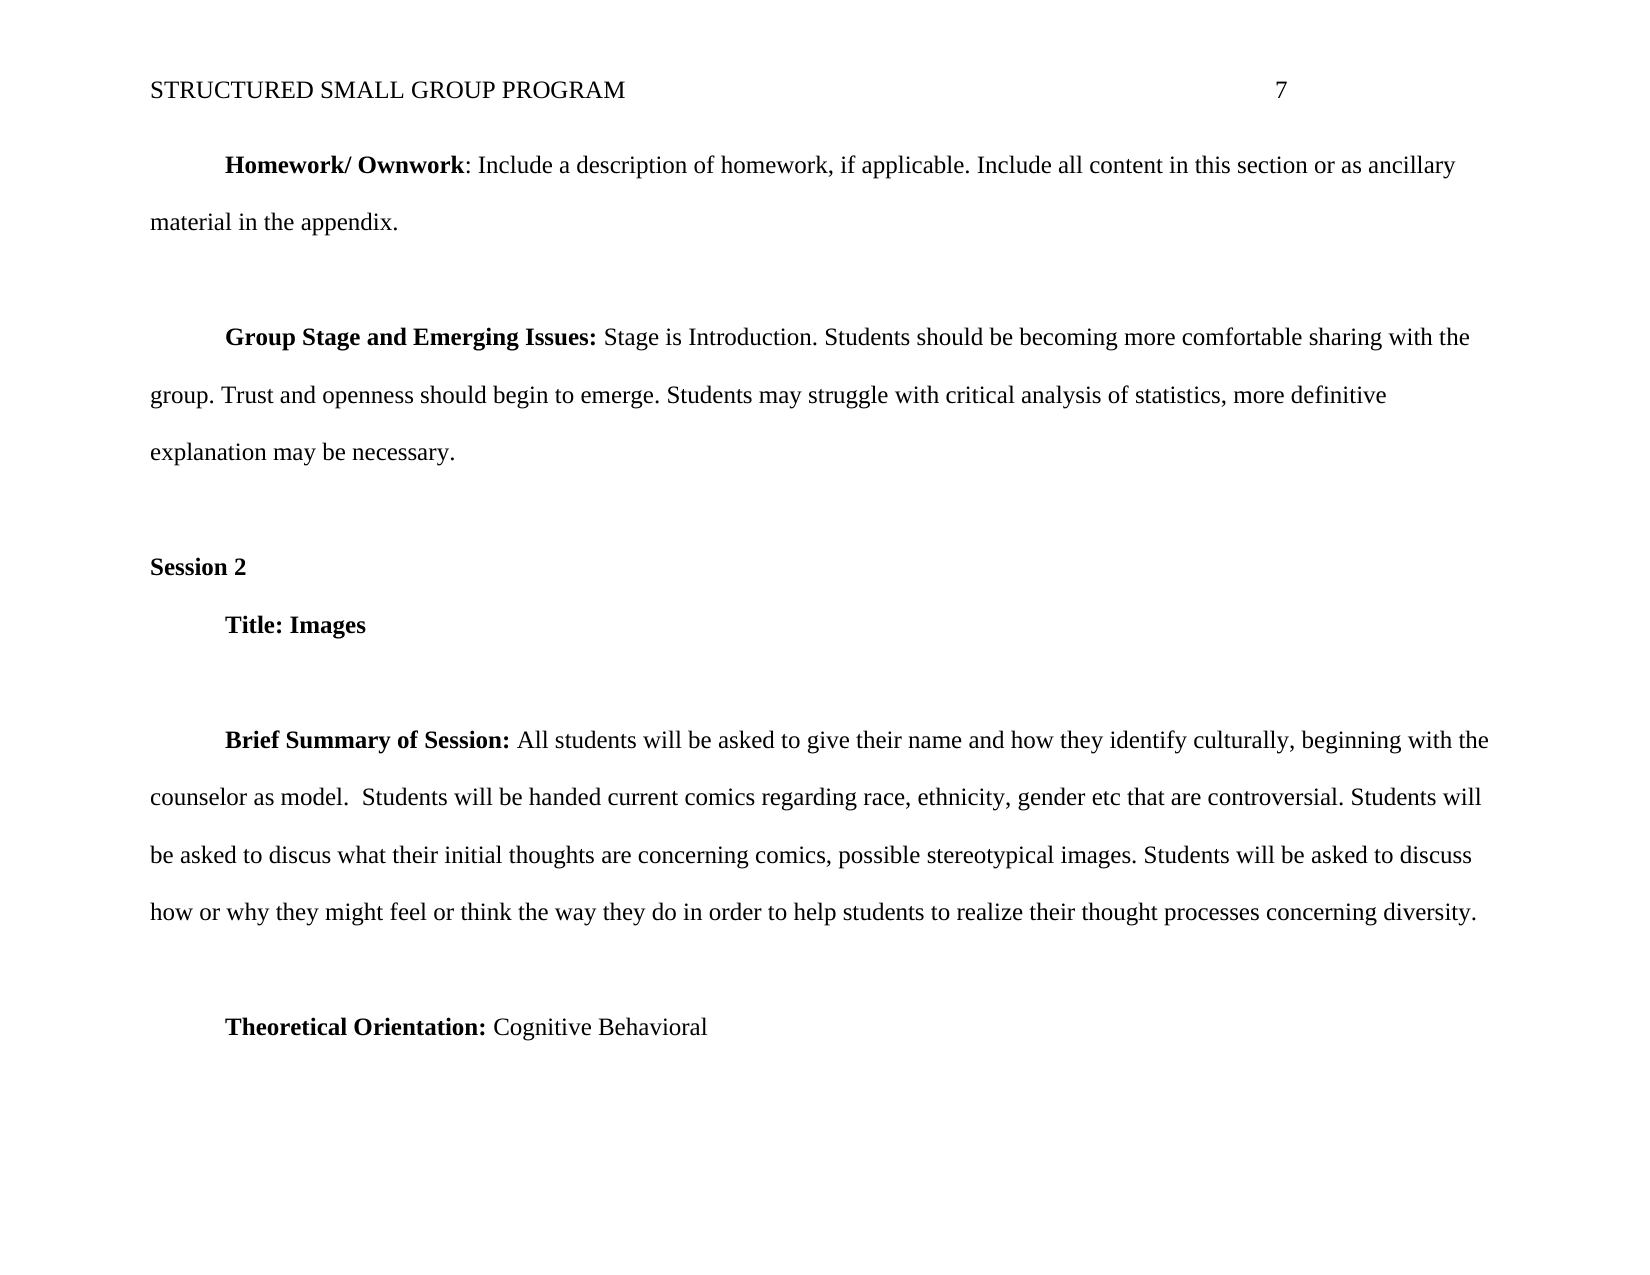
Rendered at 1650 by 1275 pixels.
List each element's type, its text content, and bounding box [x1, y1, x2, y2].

text Session 2 [150, 552, 1500, 581]
text Brief Summary of Session: All students will be asked to give their name and how they identify culturally, beginning with the counselor as model. Students will be handed current comics regarding race, ethnicity, gender etc that are controversial. Students will be asked to discus what their initial thoughts are concerning comics, possible stereotypical images. Students will be asked to discuss how or why they might feel or think the way they do in order to help students to realize their thought processes concerning diversity. [150, 725, 1500, 926]
text Homework/ Ownwork: Include a description of homework, if applicable. Include all content in this section or as ancillary material in the appendix. [150, 150, 1500, 236]
text Title: Images [150, 610, 1500, 639]
text Theoretical Orientation: Cognitive Behavioral [150, 1012, 1500, 1041]
text Group Stage and Emerging Issues: Stage is Introduction. Students should be becoming more comfortable sharing with the group. Trust and openness should begin to emerge. Students may struggle with critical analysis of statistics, more definitive explanation may be necessary. [150, 322, 1500, 466]
